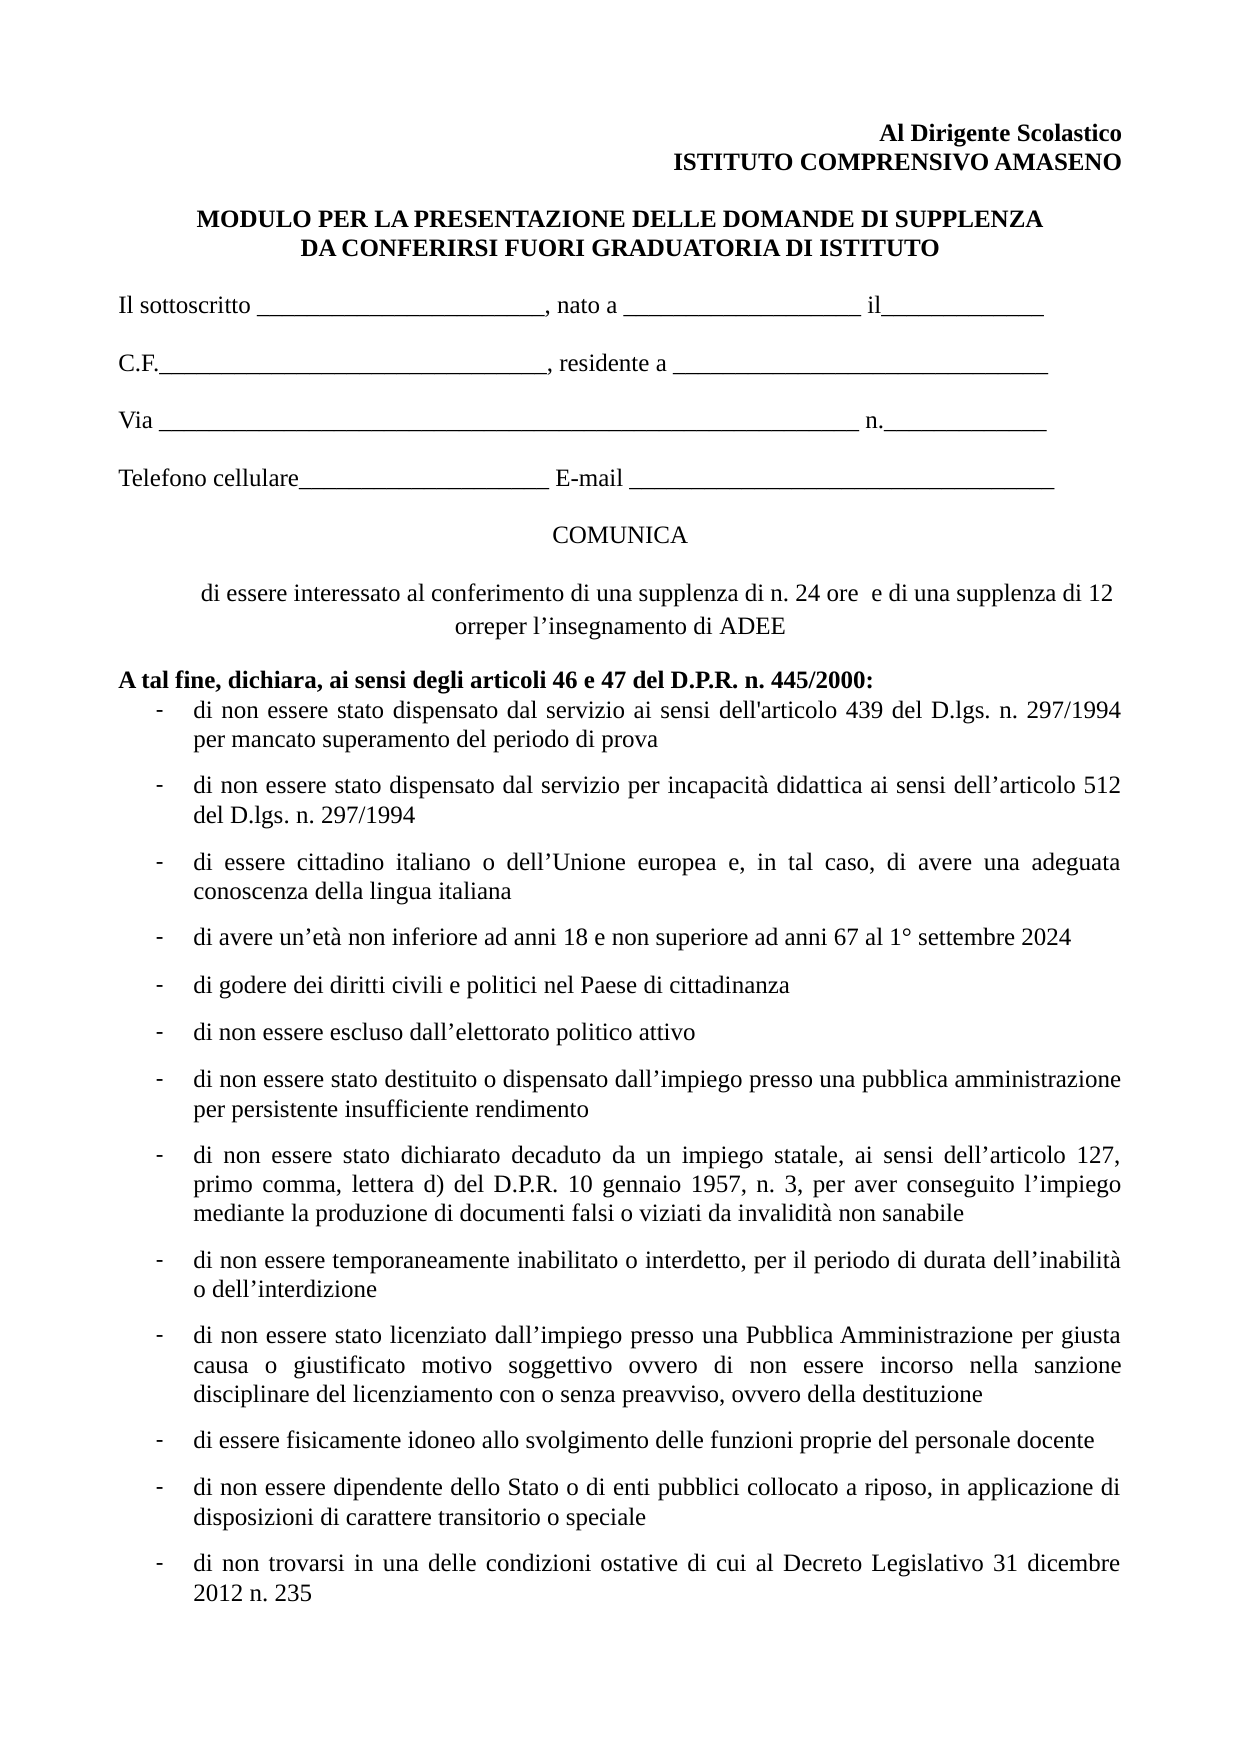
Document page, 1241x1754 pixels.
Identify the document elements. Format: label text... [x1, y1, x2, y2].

text Al Dirigente Scolastico [118, 118, 1122, 147]
text ISTITUTO COMPRENSIVO AMASENO [118, 147, 1122, 176]
list di non essere dipendente dello Stato o di enti pubblici collocato a riposo, in applicazione di disposizioni di carattere transitorio o speciale [156, 1472, 1122, 1531]
text Il sottoscritto _______________________, nato a ___________________ il_____________ [118, 291, 1122, 319]
text MODULO PER LA PRESENTAZIONE DELLE DOMANDE DI SUPPLENZA [118, 204, 1122, 233]
list di non essere stato dichiarato decaduto da un impiego statale, ai sensi dell’articolo 127, primo comma, lettera d) del D.P.R. 10 gennaio 1957, n. 3, per aver conseguito l’impiego mediante la produzione di documenti falsi o viziati da invalidità non sanabile [156, 1139, 1122, 1227]
list di non essere escluso dall’elettorato politico attivo [156, 1016, 1122, 1046]
text C.F._______________________________, residente a ______________________________ [118, 348, 1122, 377]
list di essere interessato al conferimento di una supplenza di n. 24 ore e di una supplenza di 12 orreper l’insegnamento di ADEE [118, 578, 1122, 640]
list di non essere temporaneamente inabilitato o interdetto, per il periodo di durata dell’inabilità o dell’interdizione [156, 1244, 1122, 1303]
text Telefono cellulare____________________ E-mail __________________________________ [118, 463, 1122, 492]
text DA CONFERIRSI FUORI GRADUATORIA DI ISTITUTO [118, 233, 1122, 262]
list di avere un’età non inferiore ad anni 18 e non superiore ad anni 67 al 1° settembre 2024 [156, 922, 1122, 952]
list di essere cittadino italiano o dell’Unione europea e, in tal caso, di avere una adeguata conoscenza della lingua italiana [156, 846, 1122, 905]
text COMUNICA [118, 521, 1122, 549]
list di non essere stato dispensato dal servizio per incapacità didattica ai sensi dell’articolo 512 del D.lgs. n. 297/1994 [156, 770, 1122, 829]
list di non trovarsi in una delle condizioni ostative di cui al Decreto Legislativo 31 dicembre 2012 n. 235 [156, 1547, 1122, 1607]
text Via ________________________________________________________ n._____________ [118, 406, 1122, 434]
list di essere fisicamente idoneo allo svolgimento delle funzioni proprie del personale docente [156, 1424, 1122, 1455]
list di non essere stato destituito o dispensato dall’impiego presso una pubblica amministrazione per persistente insufficiente rendimento [156, 1063, 1122, 1122]
list di godere dei diritti civili e politici nel Paese di cittadinanza [156, 969, 1122, 999]
list di non essere stato licenziato dall’impiego presso una Pubblica Amministrazione per giusta causa o giustificato motivo soggettivo ovvero di non essere incorso nella sanzione disciplinare del licenziamento con o senza preavviso, ovvero della destituzione [156, 1320, 1122, 1408]
list di non essere stato dispensato dal servizio ai sensi dell'articolo 439 del D.lgs. n. 297/1994 per mancato superamento del periodo di prova [156, 694, 1122, 753]
text A tal fine, dichiara, ai sensi degli articoli 46 e 47 del D.P.R. n. 445/2000: [118, 665, 1122, 694]
